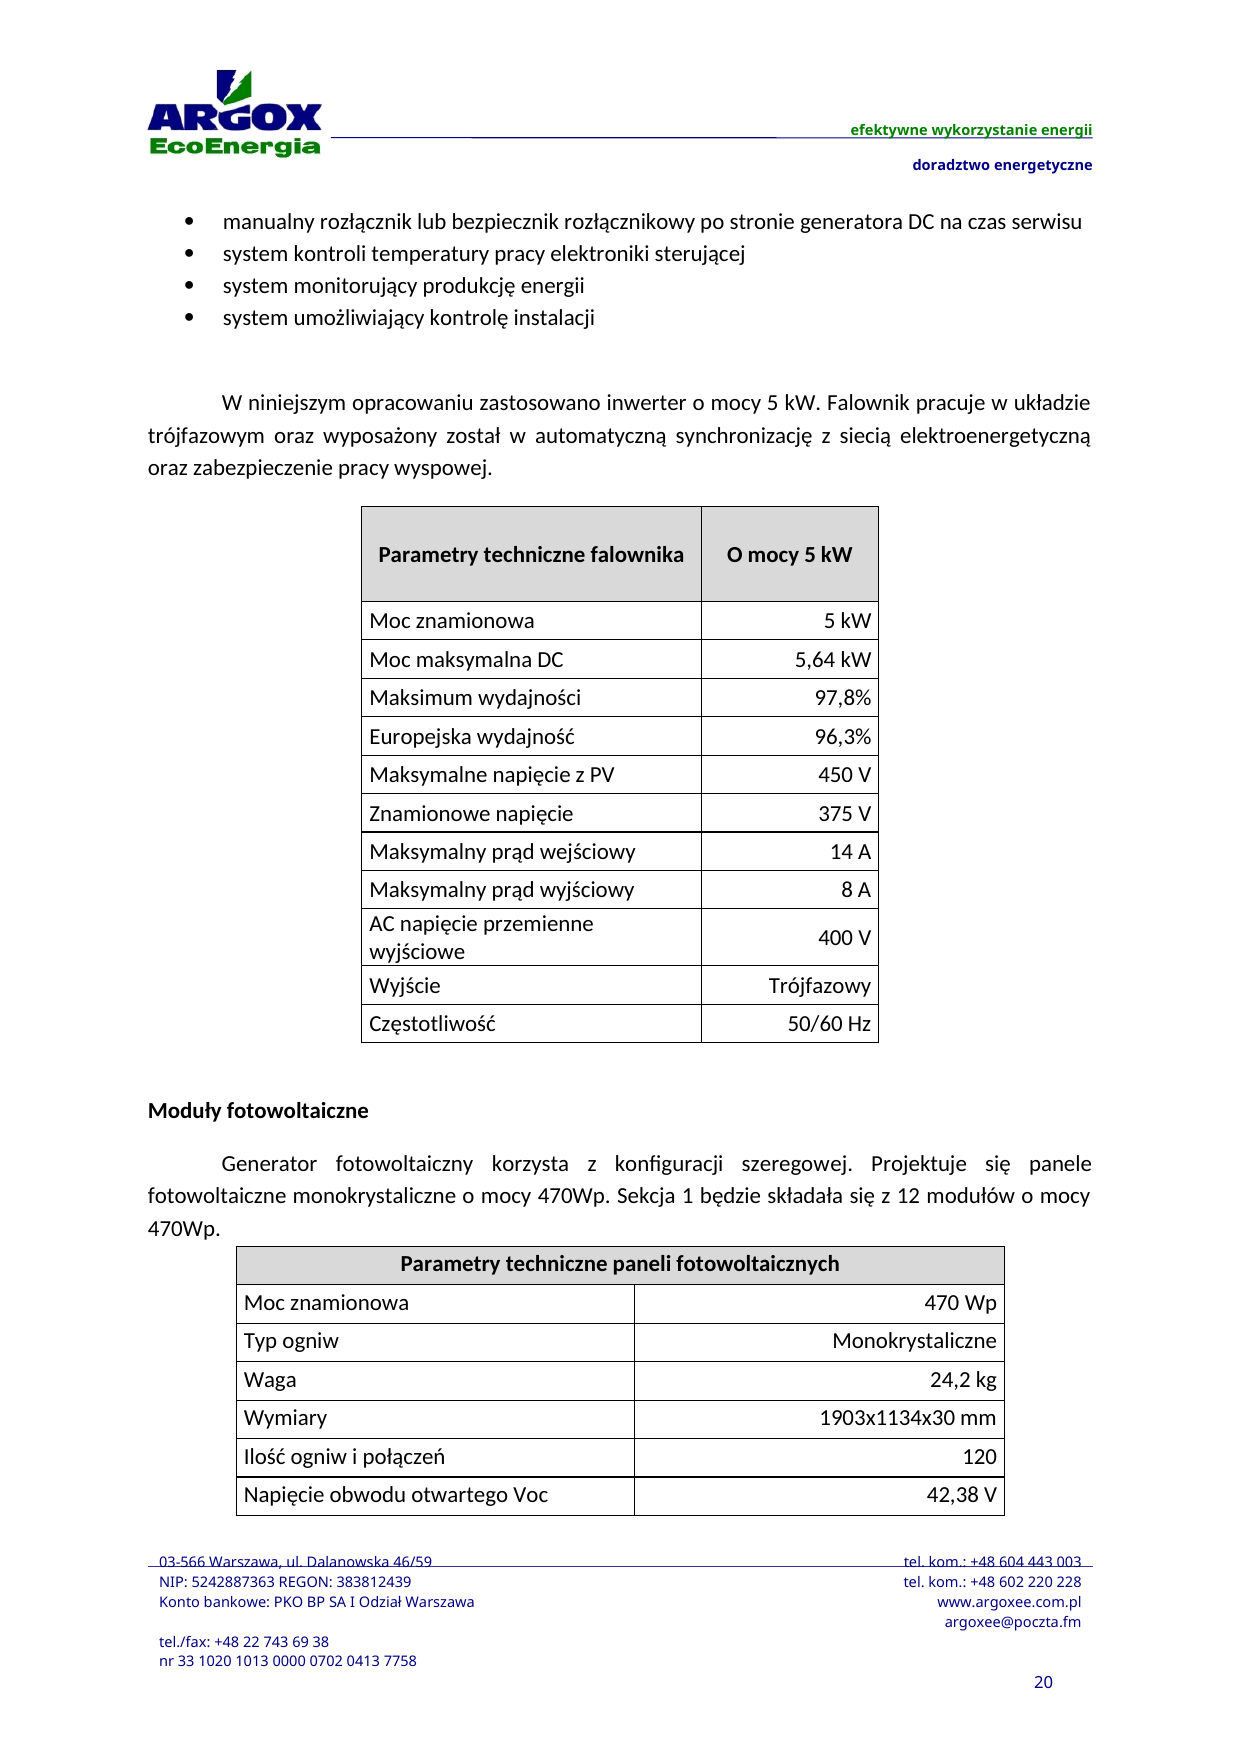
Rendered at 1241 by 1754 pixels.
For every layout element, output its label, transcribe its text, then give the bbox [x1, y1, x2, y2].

table_cell Typ ogniw [237, 1324, 634, 1361]
table_header O mocy 5 kW [702, 507, 878, 601]
table_cell Znamionowe napięcie [362, 794, 701, 831]
table_cell Trójfazowy [702, 966, 878, 1004]
table_cell 96,3% [702, 717, 878, 754]
table_cell 400 V [702, 909, 878, 965]
table_header Parametry techniczne falownika [362, 507, 701, 601]
table_cell Maksymalny prąd wyjściowy [362, 871, 701, 908]
table_cell 14 A [702, 833, 878, 870]
table_cell Wymiary [237, 1401, 634, 1438]
table_cell Napięcie obwodu otwartego Voc [237, 1478, 634, 1515]
table_cell Częstotliwość [362, 1005, 701, 1042]
table_cell 1903x1134x30 mm [635, 1401, 1004, 1438]
table_cell 5,64 kW [702, 640, 878, 678]
list manualny rozłącznik lub bezpiecznik rozłącznikowy po stronie generatora DC na czas serwisu [185, 207, 1092, 235]
table_cell Maksymalne napięcie z PV [362, 756, 701, 793]
list system umożliwiający kontrolę instalacji [185, 303, 1092, 331]
table_cell 470 Wp [635, 1285, 1004, 1323]
table_cell AC napięcie przemienne wyjściowe [362, 909, 701, 965]
table_cell Moc znamionowa [237, 1285, 634, 1323]
table_cell Maksymalny prąd wejściowy [362, 833, 701, 870]
table_cell 42,38 V [635, 1478, 1004, 1515]
table_cell 97,8% [702, 679, 878, 716]
text Moduły fotowoltaiczne [148, 1096, 1092, 1124]
table_cell 24,2 kg [635, 1362, 1004, 1399]
table_cell Moc maksymalna DC [362, 640, 701, 678]
table_cell 120 [635, 1439, 1004, 1476]
list system monitorujący produkcję energii [185, 271, 1092, 299]
text W niniejszym opracowaniu zastosowano inwerter o mocy 5 kW. Falownik pracuje w układzie trójfazowym oraz wyposażony został w automatyczną synchronizację z siecią elektroenergetyczną oraz zabezpieczenie pracy wyspowej. [148, 388, 1092, 481]
picture [146, 69, 322, 158]
table_cell Monokrystaliczne [635, 1324, 1004, 1361]
table_cell Wyjście [362, 966, 701, 1004]
table_cell 50/60 Hz [702, 1005, 878, 1042]
text Generator fotowoltaiczny korzysta z konfiguracji szeregowej. Projektuje się panele fotowoltaiczne monokrystaliczne o mocy 470Wp. Sekcja 1 będzie składała się z 12 modułów o mocy 470Wp. [148, 1149, 1092, 1242]
list system kontroli temperatury pracy elektroniki sterującej [185, 239, 1092, 267]
table_cell Ilość ogniw i połączeń [237, 1439, 634, 1476]
table_cell 450 V [702, 756, 878, 793]
table_cell 8 A [702, 871, 878, 908]
table_cell Waga [237, 1362, 634, 1399]
table_cell Moc znamionowa [362, 602, 701, 639]
table_cell 5 kW [702, 602, 878, 639]
table_header Parametry techniczne paneli fotowoltaicznych [237, 1247, 1004, 1284]
table_cell 375 V [702, 794, 878, 831]
table_cell Maksimum wydajności [362, 679, 701, 716]
table_cell Europejska wydajność [362, 717, 701, 754]
